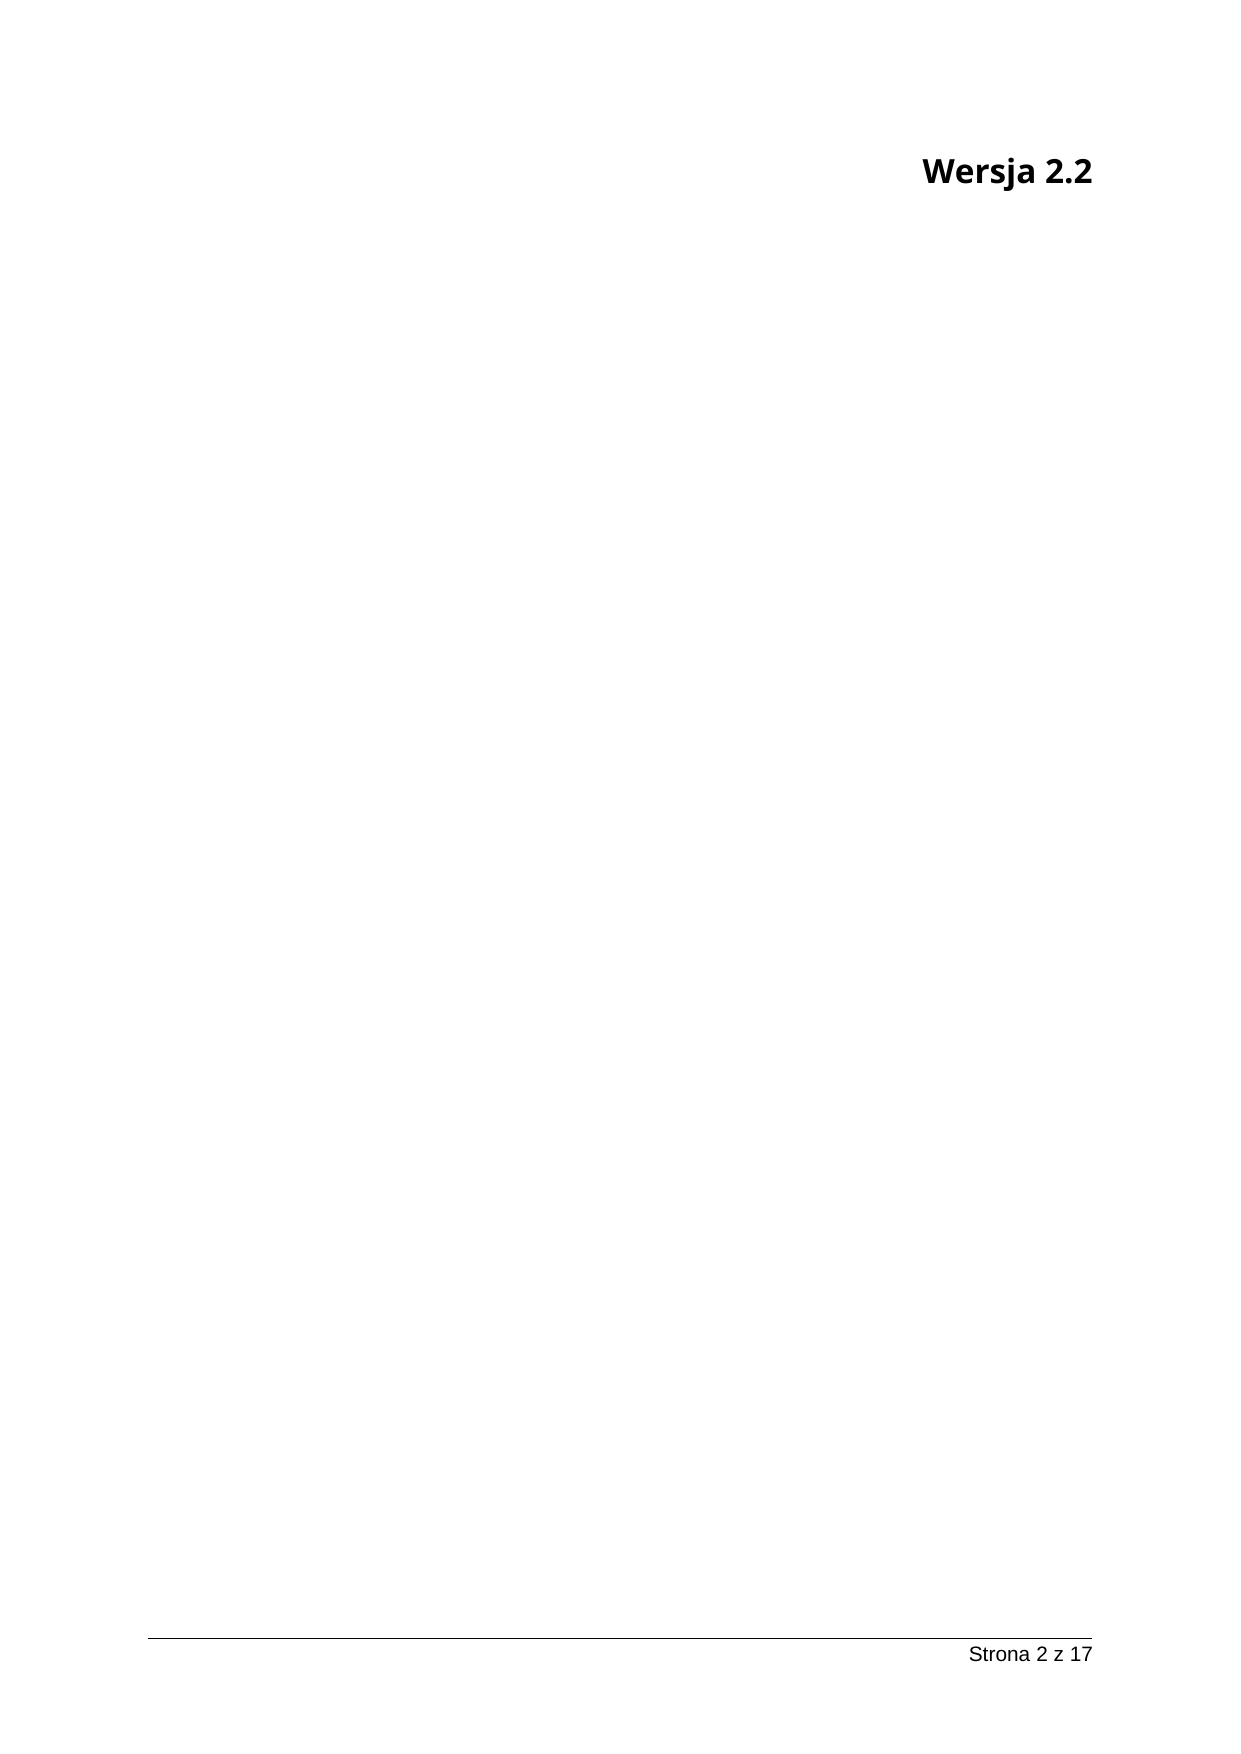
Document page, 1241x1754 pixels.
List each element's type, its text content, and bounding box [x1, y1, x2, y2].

text Wersja 2.2 [148, 148, 1092, 193]
